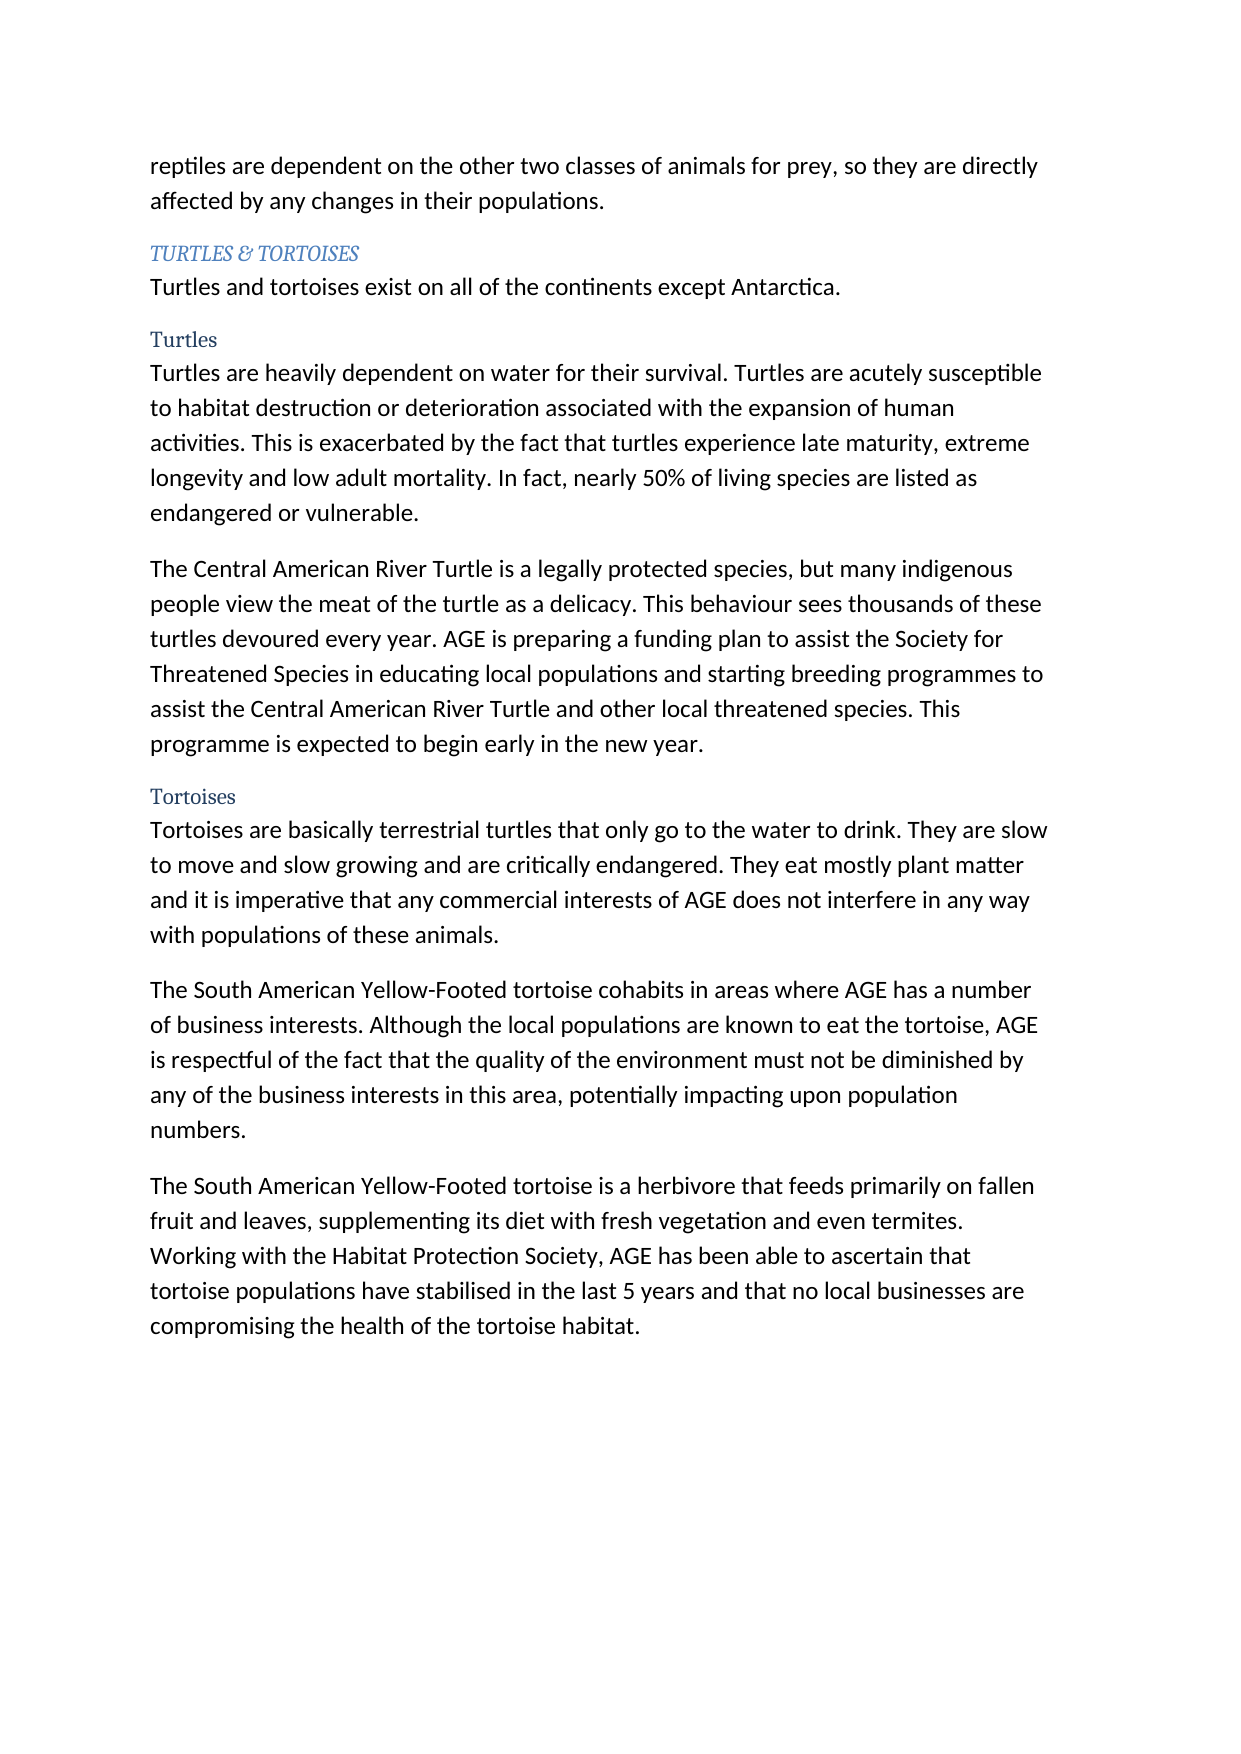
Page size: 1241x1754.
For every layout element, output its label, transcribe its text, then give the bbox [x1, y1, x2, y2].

title Tortoises are basically terrestrial turtles that only go to the water to drink. They are slow to move and slow growing and are critically endangered. They eat mostly plant matter and it is imperative that any commercial interests of AGE does not interfere in any way with populations of these animals. [150, 814, 1051, 949]
subtitle Turtles [150, 327, 1051, 353]
subtitle Tortoises [150, 783, 1051, 810]
title Turtles are heavily dependent on water for their survival. Turtles are acutely susceptible to habitat destruction or deterioration associated with the expansion of human activities. This is exacerbated by the fact that turtles experience late maturity, extreme longevity and low adult mortality. In fact, nearly 50% of living species are listed as endangered or vulnerable. [150, 357, 1051, 527]
title Turtles and tortoises exist on all of the continents except Antarctica. [150, 271, 1051, 301]
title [150, 150, 1051, 215]
title The South American Yellow-Footed tortoise cohabits in areas where AGE has a number of business interests. Although the local populations are known to eat the tortoise, AGE is respectful of the fact that the quality of the environment must not be diminished by any of the business interests in this area, potentially impacting upon population numbers. [150, 974, 1051, 1145]
title The South American Yellow-Footed tortoise is a herbivore that feeds primarily on fallen fruit and leaves, supplementing its diet with fresh vegetation and even termites. Working with the Habitat Protection Society, AGE has been able to ascertain that tortoise populations have stabilised in the last 5 years and that no local businesses are compromising the health of the tortoise habitat. [150, 1170, 1051, 1341]
subtitle TURTLES & TORTOISES [150, 241, 1051, 267]
title The Central American River Turtle is a legally protected species, but many indigenous people view the meat of the turtle as a delicacy. This behaviour sees thousands of these turtles devoured every year. AGE is preparing a funding plan to assist the Society for Threatened Species in educating local populations and starting breeding programmes to assist the Central American River Turtle and other local threatened species. This programme is expected to begin early in the new year. [150, 553, 1051, 758]
